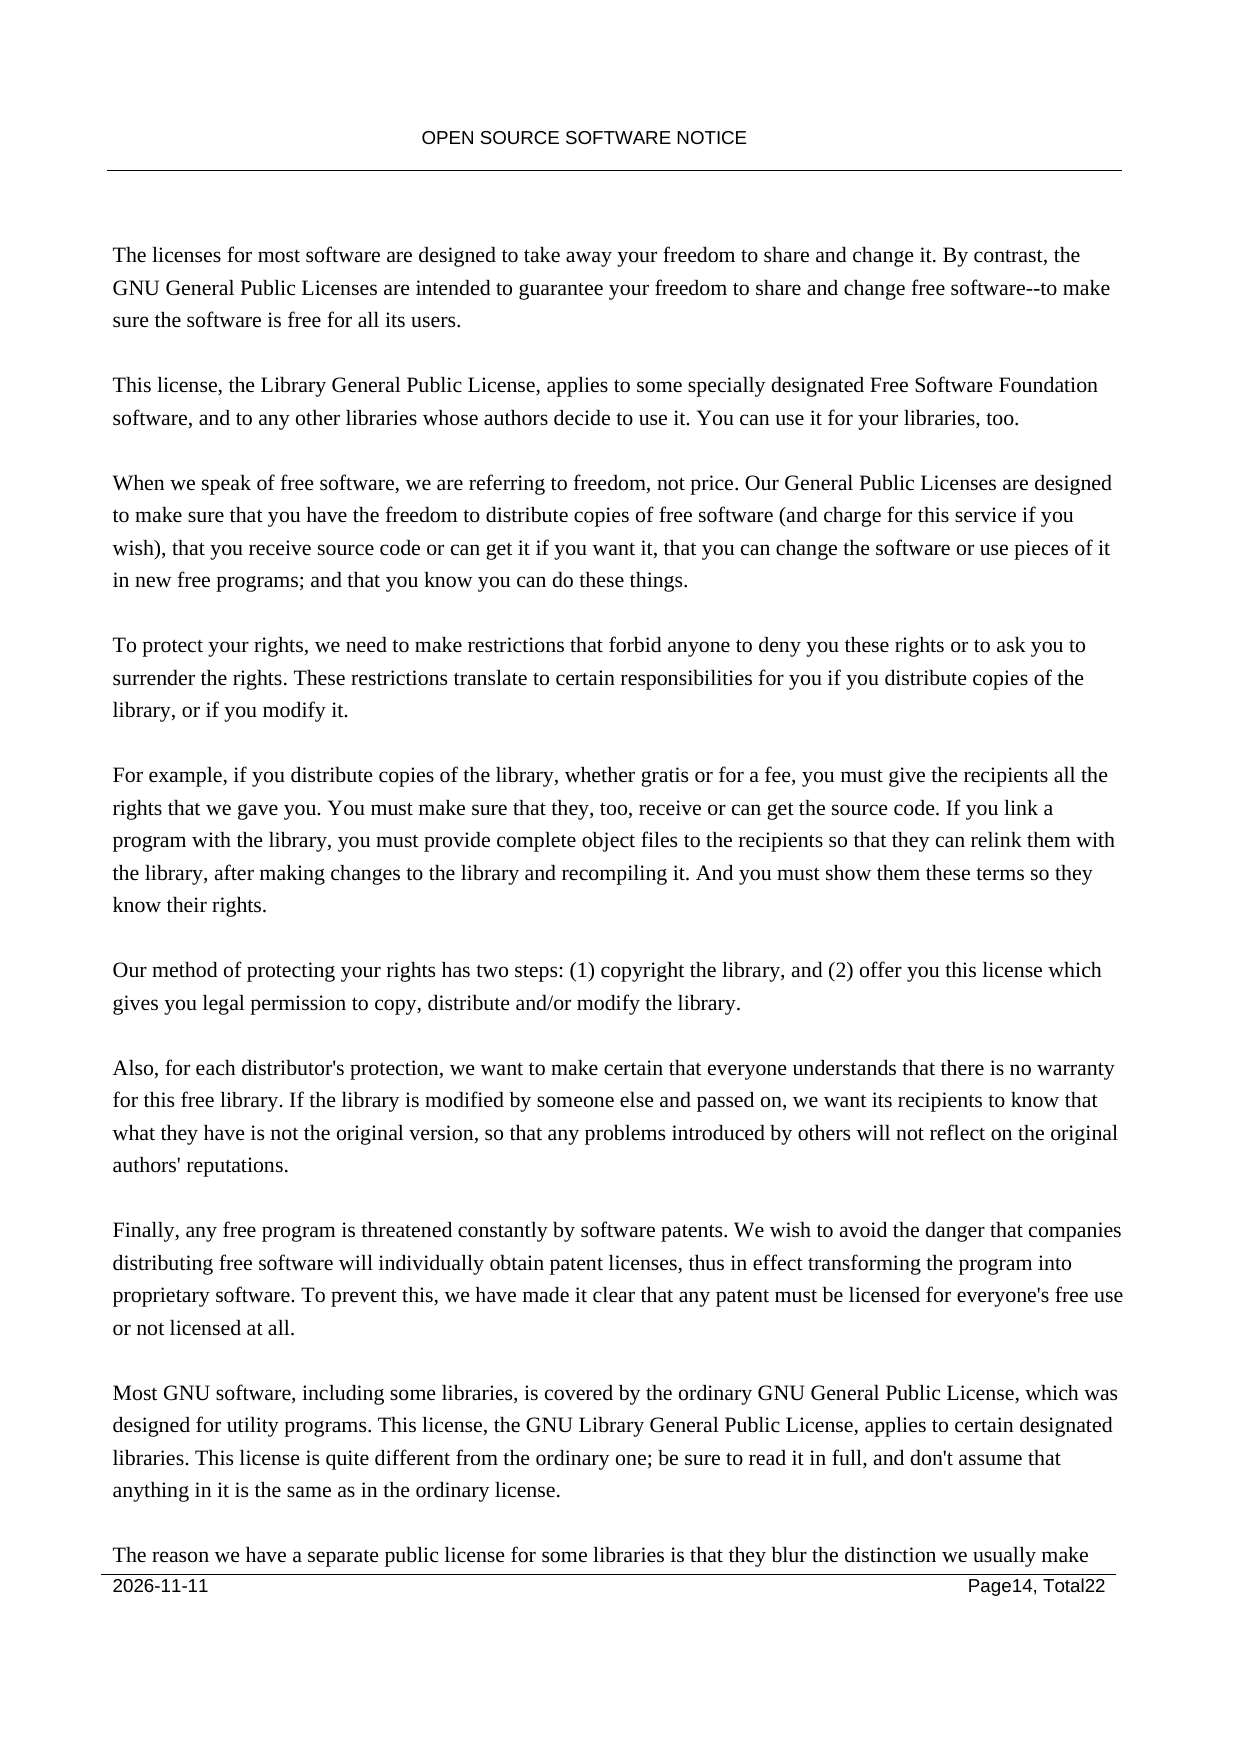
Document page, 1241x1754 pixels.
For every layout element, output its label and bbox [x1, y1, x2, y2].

text [112, 206, 1128, 1571]
